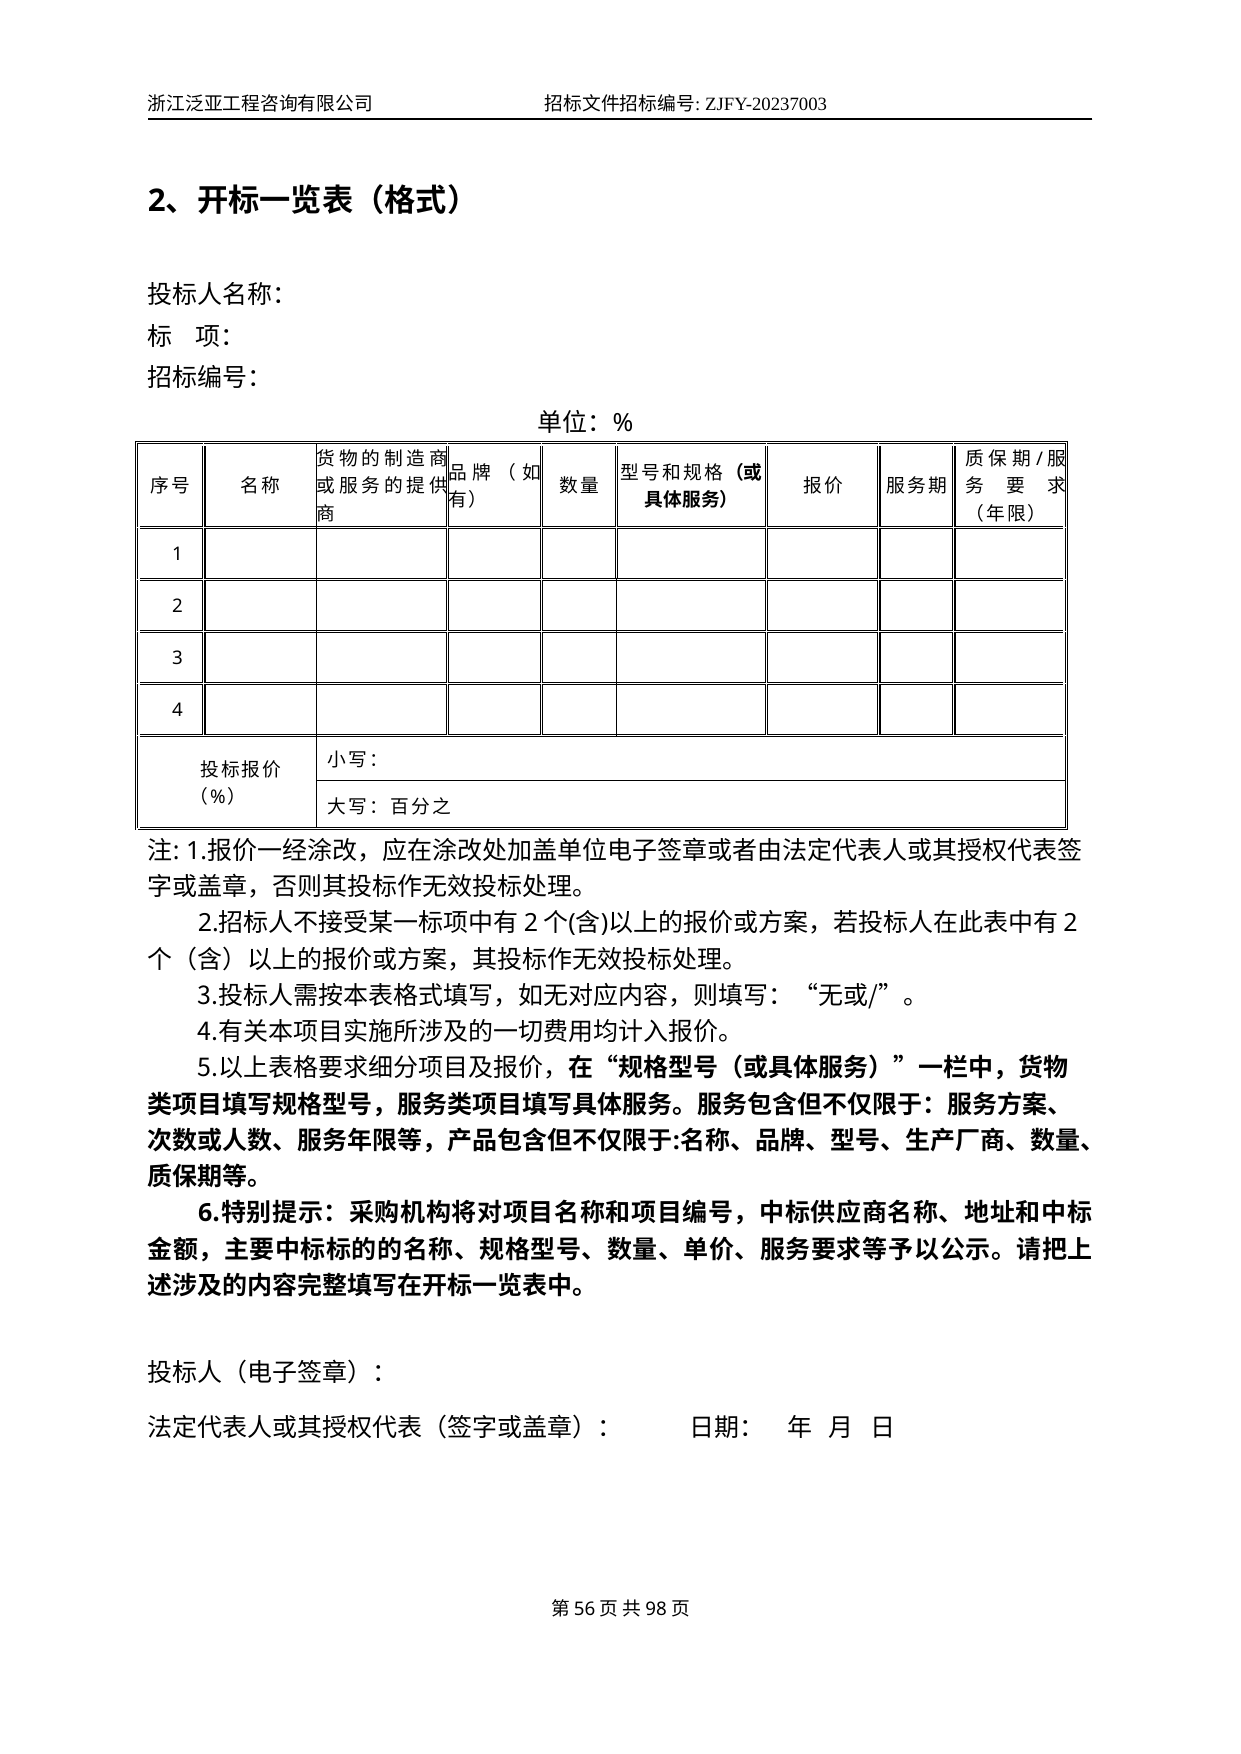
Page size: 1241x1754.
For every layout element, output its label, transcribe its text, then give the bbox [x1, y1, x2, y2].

table_cell [206, 685, 316, 734]
table_cell [449, 633, 540, 682]
table_header 序号 [138, 442, 204, 526]
table_cell [543, 633, 616, 682]
table_cell [956, 526, 1065, 578]
table_cell 4 [138, 682, 202, 734]
text 投标人名称： [148, 270, 1092, 312]
table_cell [617, 685, 765, 734]
text 2.招标人不接受某一标项中有2个(含)以上的报价或方案，若投标人在此表中有2个（含）以上的报价或方案，其投标作无效投标处理。 [148, 903, 1092, 975]
table_cell [449, 529, 540, 578]
table_header 型号和规格（或具体服务） [616, 444, 766, 526]
table_header 报价 [766, 442, 879, 526]
table_cell [449, 581, 540, 630]
table_cell [768, 685, 877, 734]
table_cell [617, 581, 765, 630]
table_cell [768, 581, 877, 630]
text 注: 1.报价一经涂改，应在涂改处加盖单位电子签章或者由法定代表人或其授权代表签字或盖章，否则其投标作无效投标处理。 [148, 830, 1092, 903]
table_cell [881, 633, 952, 682]
table_header 数量 [541, 444, 616, 526]
text 投标人（电子签章）： [147, 1353, 1178, 1389]
table_cell [956, 682, 1065, 734]
table_cell 大写：百分之 [317, 781, 1065, 827]
table_cell [449, 685, 540, 734]
table_cell 2 [138, 578, 202, 630]
text 标 项： [148, 312, 1092, 353]
text 单位：% [148, 395, 1092, 441]
table_cell 3 [138, 630, 202, 682]
table_cell [206, 529, 316, 578]
text 5.以上表格要求细分项目及报价，在“规格型号（或具体服务）”一栏中，货物类项目填写规格型号，服务类项目填写具体服务。服务包含但不仅限于：服务方案、次数或人数、服务年限等，产品包含但不仅限于:名称、品牌、型号、生产厂商、数量、质保期等。 [148, 1048, 1092, 1193]
text 招标编号： [148, 353, 1092, 395]
table_cell [881, 529, 952, 578]
text 3.投标人需按本表格式填写，如无对应内容，则填写：“无或/”。 [147, 975, 1092, 1012]
table_header 名称 [204, 444, 316, 526]
table_cell [956, 578, 1065, 630]
table_cell [956, 630, 1065, 682]
table_cell [206, 581, 316, 630]
table_cell 投标报价（%） [136, 734, 316, 827]
table_header 品牌（如有） [448, 444, 541, 526]
text 4.有关本项目实施所涉及的一切费用均计入报价。 [198, 1012, 1092, 1048]
table_cell [543, 581, 616, 630]
text 2、开标一览表（格式） [148, 145, 1092, 228]
table_cell [881, 581, 952, 630]
table_cell [317, 581, 446, 630]
table_cell [317, 529, 446, 578]
table_cell [543, 685, 616, 734]
text 6.特别提示：采购机构将对项目名称和项目编号，中标供应商名称、地址和中标金额，主要中标标的的名称、规格型号、数量、单价、服务要求等予以公示。请把上述涉及的内容完整填写在开标一览表中。 [148, 1193, 1092, 1302]
table_header 质保期/服务要求（年限） [954, 444, 1065, 526]
table_cell 1 [138, 526, 202, 578]
text 法定代表人或其授权代表（签字或盖章）： 日期： 年 月 日 [148, 1407, 1092, 1443]
table_cell [317, 685, 446, 734]
table_cell [768, 633, 877, 682]
table_cell [768, 529, 877, 578]
table_header 货物的制造商或服务的提供商 [316, 442, 448, 526]
table_cell [206, 633, 316, 682]
table_cell [617, 633, 765, 682]
table_cell [618, 529, 765, 578]
table_cell 小写： [317, 734, 1066, 780]
table_cell [317, 633, 446, 682]
table_cell [881, 685, 952, 734]
table_header 服务期 [879, 442, 954, 526]
table_cell [543, 529, 615, 578]
